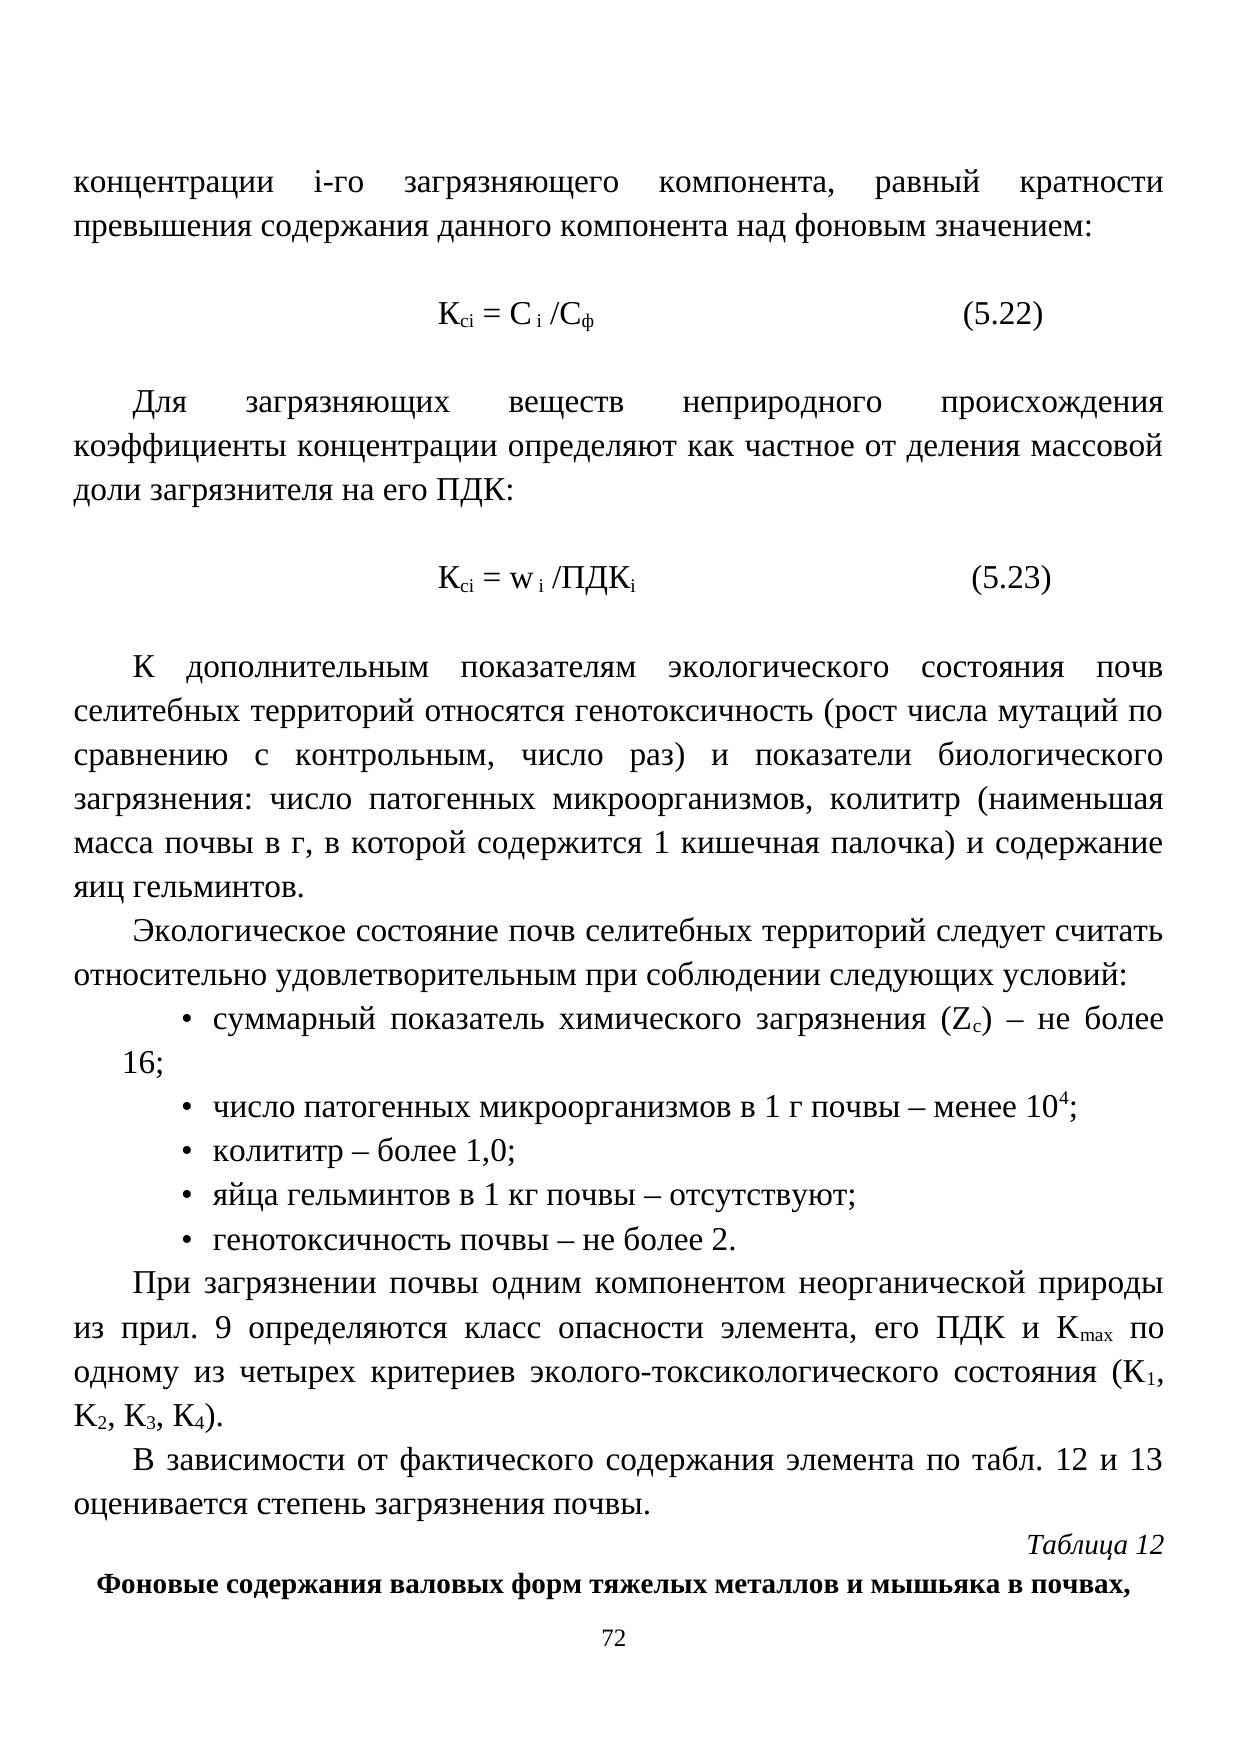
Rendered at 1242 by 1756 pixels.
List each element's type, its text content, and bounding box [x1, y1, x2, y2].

text Кci = С i /Сф (5.22) [363, 293, 1164, 332]
text Для загрязняющих веществ неприродного происхождения коэффициенты концентрации определяют как частное от деления массовой доли загрязнителя на его ПДК: [73, 382, 1164, 508]
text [63, 1566, 1164, 1599]
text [73, 161, 1164, 244]
list генотоксичность почвы – не более 2. [122, 1219, 1164, 1257]
list яйца гельминтов в 1 кг почвы – отсутствуют; [122, 1175, 1164, 1213]
list суммарный показатель химического загрязнения (Zс) – не более 16; [122, 998, 1164, 1081]
text При загрязнении почвы одним компонентом неорганической природы из прил. 9 определяются класс опасности элемента, его ПДК и Кmax по одному из четырех критериев эколого-токсикологического состояния (К1, K2, К3, К4). [73, 1263, 1164, 1433]
list колититр – более 1,0; [122, 1131, 1164, 1169]
list число патогенных микроорганизмов в 1 г почвы – менее 104; [122, 1087, 1164, 1125]
text К дополнительным показателям экологического состояния почв селитебных территорий относятся генотоксичность (рост числа мутаций по сравнению с контрольным, число раз) и показатели биологического загрязнения: число патогенных микроорганизмов, колититр (наименьшая масса почвы в г, в которой содержится 1 кишечная палочка) и содержание яиц гельминтов. [73, 646, 1164, 904]
text В зависимости от фактического содержания элемента по табл. 12 и 13 оценивается степень загрязнения почвы. [73, 1439, 1164, 1521]
text Экологическое состояние почв селитебных территорий следует считать относительно удовлетворительным при соблюдении следующих условий: [73, 910, 1164, 993]
text Таблица 12 [73, 1527, 1164, 1561]
text Кci = w i /ПДКi (5.23) [213, 558, 1164, 596]
